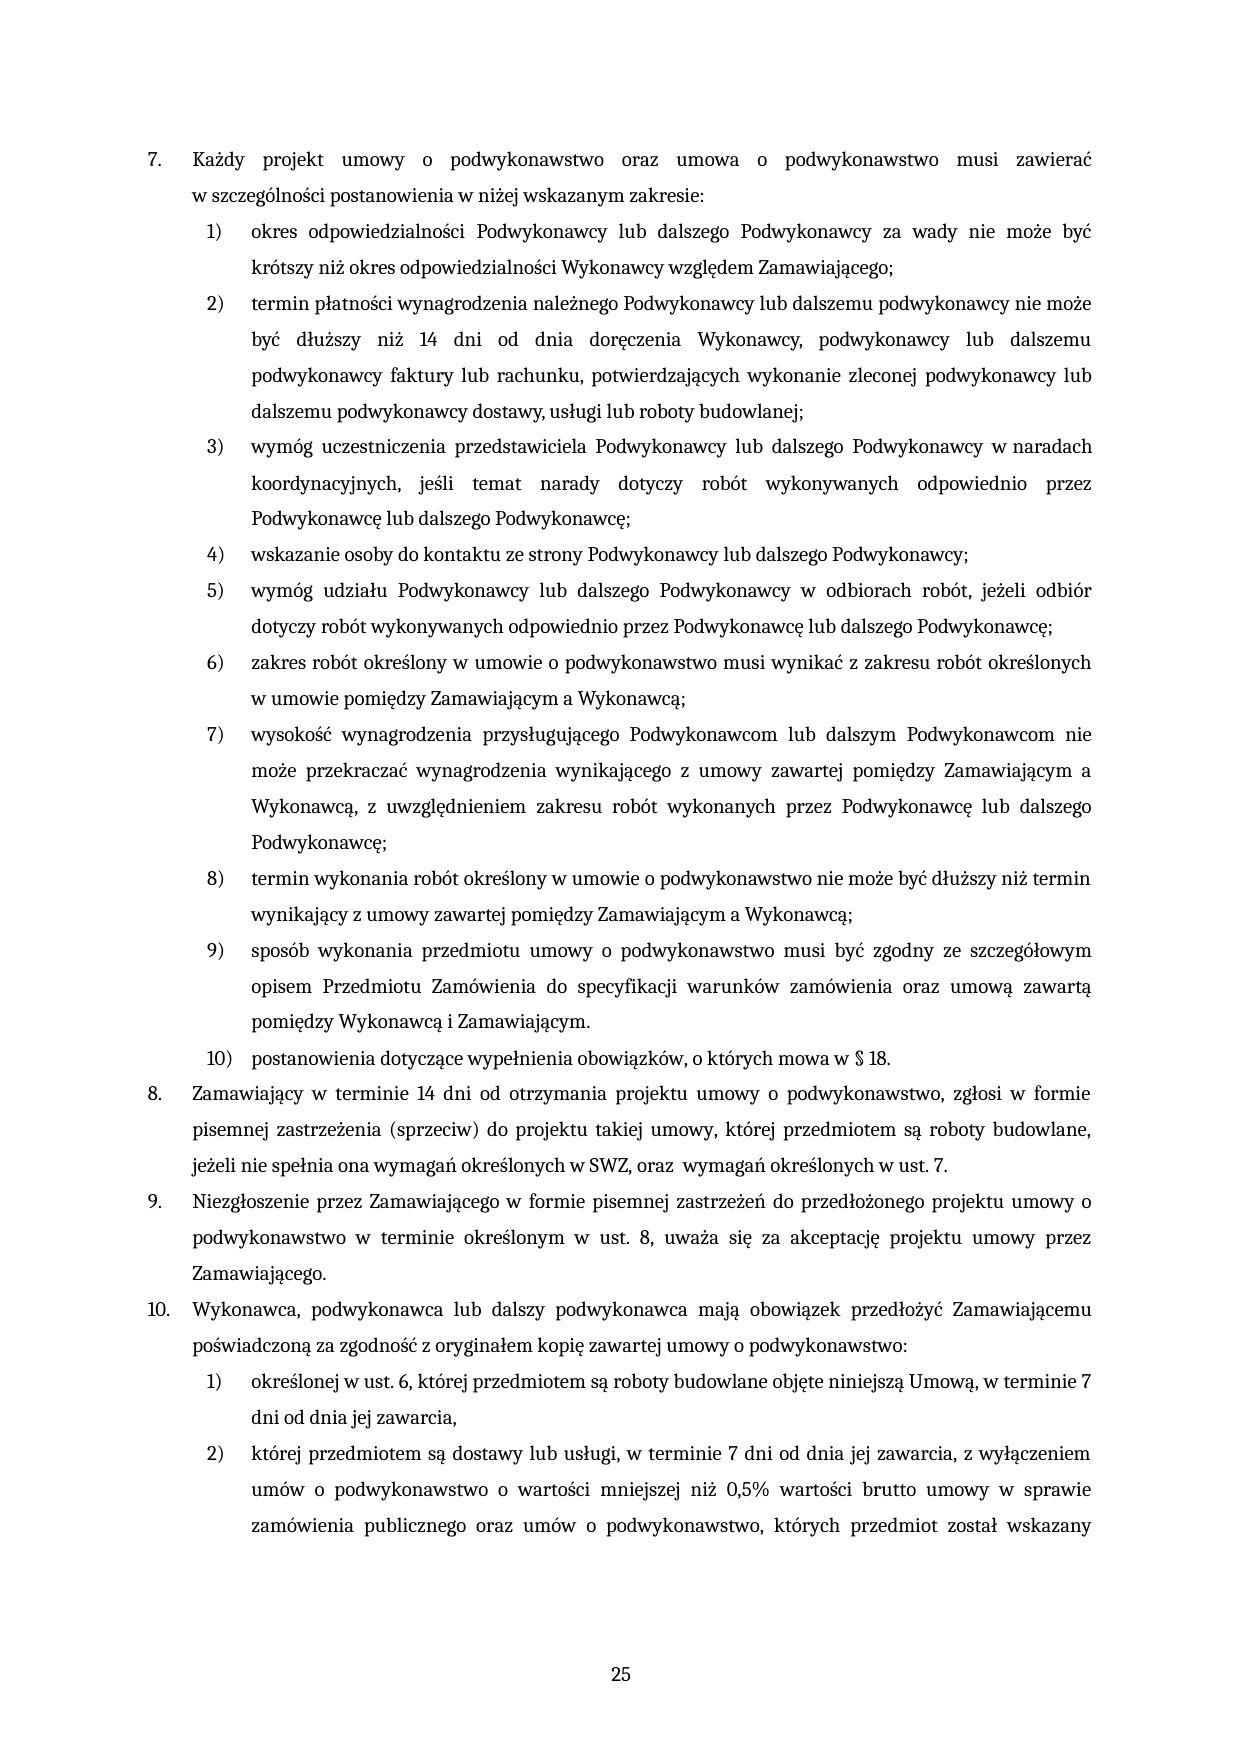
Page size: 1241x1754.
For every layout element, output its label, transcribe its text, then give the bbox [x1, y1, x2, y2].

list sposób wykonania przedmiotu umowy o podwykonawstwo musi być zgodny ze szczegółowym opisem Przedmiotu Zamówienia do specyfikacji warunków zamówienia oraz umową zawartą pomiędzy Wykonawcą i Zamawiającym. [207, 938, 1092, 1034]
list Wykonawca, podwykonawca lub dalszy podwykonawca mają obowiązek przedłożyć Zamawiającemu poświadczoną za zgodność z oryginałem kopię zawartej umowy o podwykonawstwo: [148, 1298, 1092, 1358]
list wskazanie osoby do kontaktu ze strony Podwykonawcy lub dalszego Podwykonawcy; [207, 543, 1092, 567]
list postanowienia dotyczące wypełnienia obowiązków, o których mowa w § 18. [207, 1046, 1092, 1070]
list termin płatności wynagrodzenia należnego Podwykonawcy lub dalszemu podwykonawcy nie może być dłuższy niż 14 dni od dnia doręczenia Wykonawcy, podwykonawcy lub dalszemu podwykonawcy faktury lub rachunku, potwierdzających wykonanie zleconej podwykonawcy lub dalszemu podwykonawcy dostawy, usługi lub roboty budowlanej; [207, 291, 1092, 423]
list wysokość wynagrodzenia przysługującego Podwykonawcom lub dalszym Podwykonawcom nie może przekraczać wynagrodzenia wynikającego z umowy zawartej pomiędzy Zamawiającym a Wykonawcą, z uwzględnieniem zakresu robót wykonanych przez Podwykonawcę lub dalszego Podwykonawcę; [207, 723, 1092, 854]
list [207, 1441, 1092, 1537]
list Każdy projekt umowy o podwykonawstwo oraz umowa o podwykonawstwo musi zawierać w szczególności postanowienia w niżej wskazanym zakresie: [148, 148, 1092, 208]
list określonej w ust. 6, której przedmiotem są roboty budowlane objęte niniejszą Umową, w terminie 7 dni od dnia jej zawarcia, [207, 1369, 1092, 1429]
list okres odpowiedzialności Podwykonawcy lub dalszego Podwykonawcy za wady nie może być krótszy niż okres odpowiedzialności Wykonawcy względem Zamawiającego; [207, 219, 1092, 279]
list wymóg udziału Podwykonawcy lub dalszego Podwykonawcy w odbiorach robót, jeżeli odbiór dotyczy robót wykonywanych odpowiednio przez Podwykonawcę lub dalszego Podwykonawcę; [207, 579, 1092, 639]
list zakres robót określony w umowie o podwykonawstwo musi wynikać z zakresu robót określonych w umowie pomiędzy Zamawiającym a Wykonawcą; [207, 651, 1092, 711]
list Zamawiający w terminie 14 dni od otrzymania projektu umowy o podwykonawstwo, zgłosi w formie pisemnej zastrzeżenia (sprzeciw) do projektu takiej umowy, której przedmiotem są roboty budowlane, jeżeli nie spełnia ona wymagań określonych w SWZ, oraz wymagań określonych w ust. 7. [148, 1082, 1092, 1178]
list Niezgłoszenie przez Zamawiającego w formie pisemnej zastrzeżeń do przedłożonego projektu umowy o podwykonawstwo w terminie określonym w ust. 8, uważa się za akceptację projektu umowy przez Zamawiającego. [148, 1190, 1092, 1286]
list termin wykonania robót określony w umowie o podwykonawstwo nie może być dłuższy niż termin wynikający z umowy zawartej pomiędzy Zamawiającym a Wykonawcą; [207, 866, 1092, 926]
list wymóg uczestniczenia przedstawiciela Podwykonawcy lub dalszego Podwykonawcy w naradach koordynacyjnych, jeśli temat narady dotyczy robót wykonywanych odpowiednio przez Podwykonawcę lub dalszego Podwykonawcę; [207, 435, 1092, 531]
